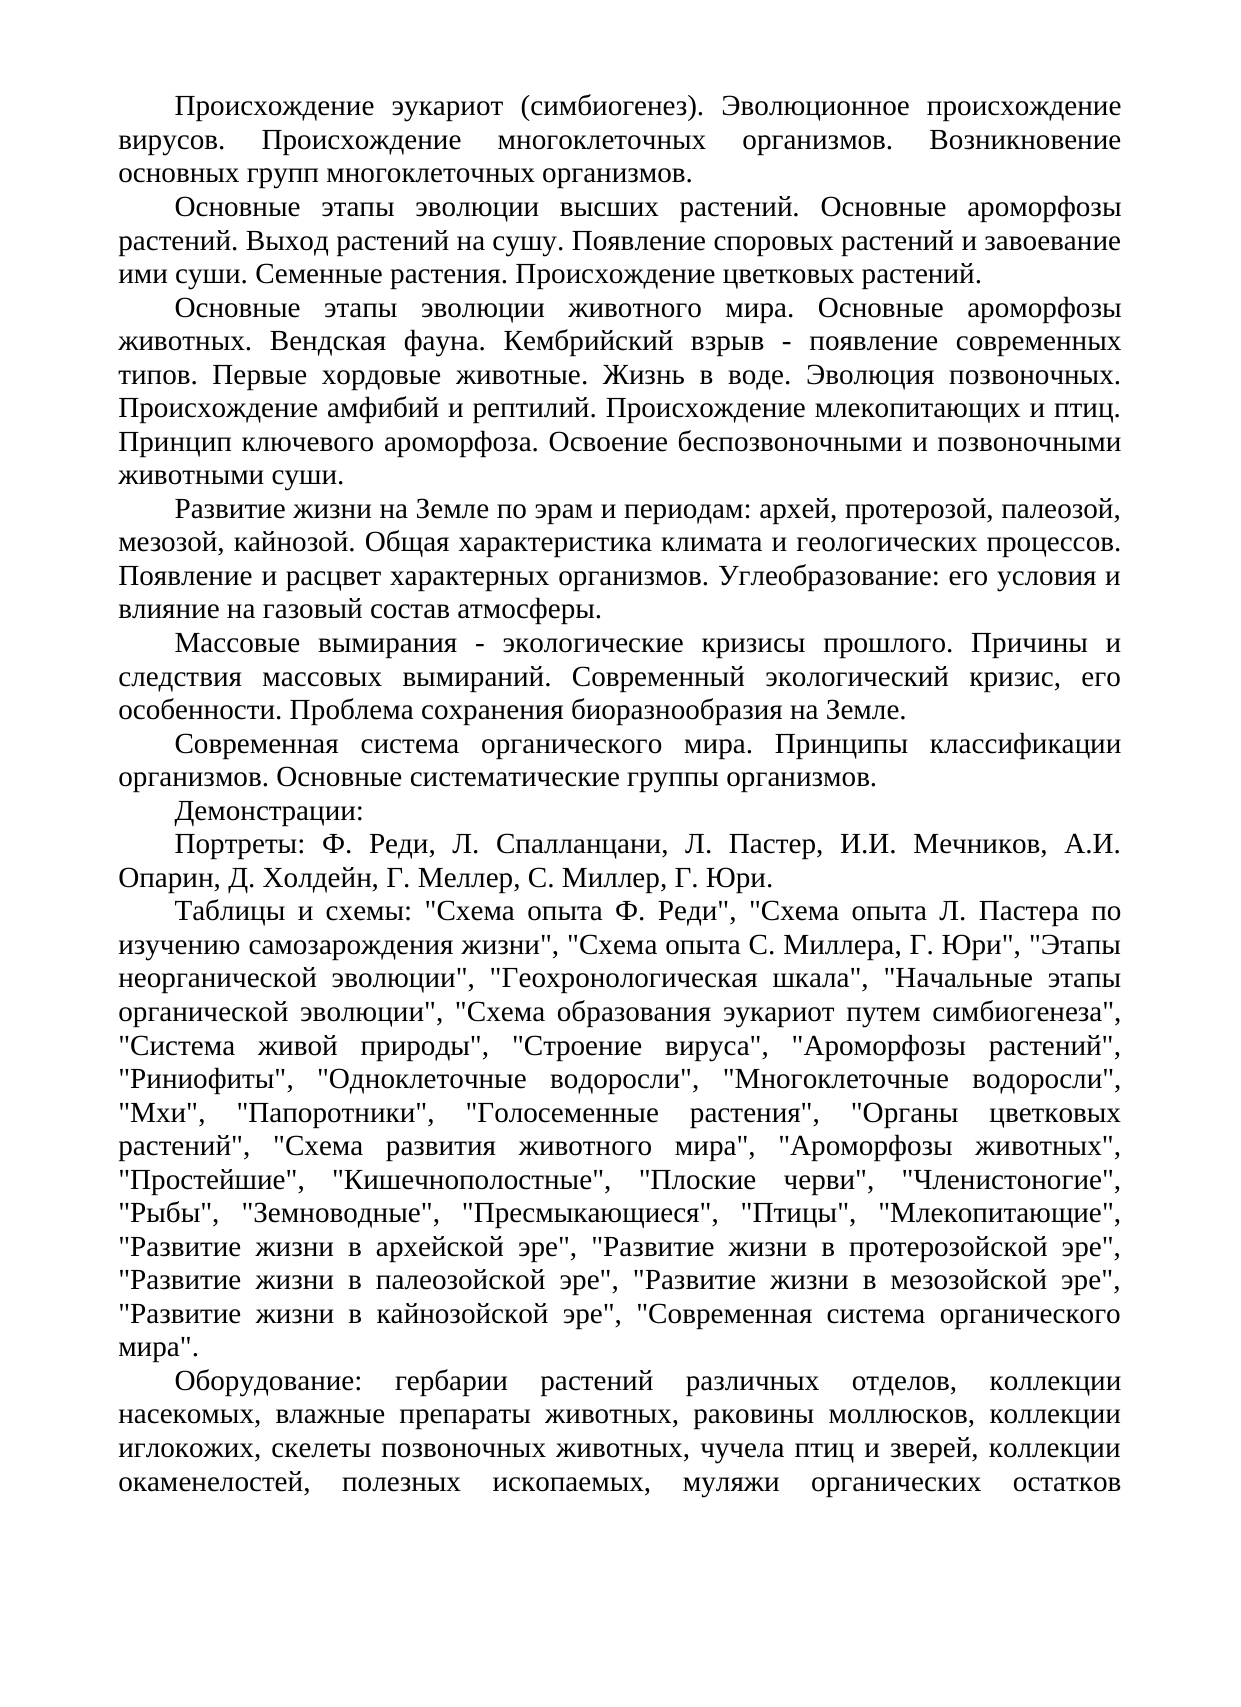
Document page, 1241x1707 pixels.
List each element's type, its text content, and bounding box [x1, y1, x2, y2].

text Основные этапы эволюции животного мира. Основные ароморфозы животных. Вендская фауна. Кембрийский взрыв - появление современных типов. Первые хордовые животные. Жизнь в воде. Эволюция позвоночных. Происхождение амфибий и рептилий. Происхождение млекопитающих и птиц. Принцип ключевого ароморфоза. Освоение беспозвоночными и позвоночными животными суши. [118, 290, 1122, 491]
text Современная система органического мира. Принципы классификации организмов. Основные систематические группы организмов. [118, 726, 1122, 793]
text Развитие жизни на Земле по эрам и периодам: архей, протерозой, палеозой, мезозой, кайнозой. Общая характеристика климата и геологических процессов. Появление и расцвет характерных организмов. Углеобразование: его условия и влияние на газовый состав атмосферы. [118, 491, 1122, 625]
text Массовые вымирания - экологические кризисы прошлого. Причины и следствия массовых вымираний. Современный экологический кризис, его особенности. Проблема сохранения биоразнообразия на Земле. [118, 625, 1122, 726]
text Основные этапы эволюции высших растений. Основные ароморфозы растений. Выход растений на сушу. Появление споровых растений и завоевание ими суши. Семенные растения. Происхождение цветковых растений. [118, 189, 1122, 290]
text Таблицы и схемы: "Схема опыта Ф. Реди", "Схема опыта Л. Пастера по изучению самозарождения жизни", "Схема опыта С. Миллера, Г. Юри", "Этапы неорганической эволюции", "Геохронологическая шкала", "Начальные этапы органической эволюции", "Схема образования эукариот путем симбиогенеза", "Система живой природы", "Строение вируса", "Ароморфозы растений", "Риниофиты", "Одноклеточные водоросли", "Многоклеточные водоросли", "Мхи", "Папоротники", "Голосеменные растения", "Органы цветковых растений", "Схема развития животного мира", "Ароморфозы животных", "Простейшие", "Кишечнополостные", "Плоские черви", "Членистоногие", "Рыбы", "Земноводные", "Пресмыкающиеся", "Птицы", "Млекопитающие", "Развитие жизни в архейской эре", "Развитие жизни в протерозойской эре", "Развитие жизни в палеозойской эре", "Развитие жизни в мезозойской эре", "Развитие жизни в кайнозойской эре", "Современная система органического мира". [118, 893, 1122, 1363]
text Демонстрации: [118, 793, 1122, 826]
text Портреты: Ф. Реди, Л. Спалланцани, Л. Пастер, И.И. Мечников, А.И. Опарин, Д. Холдейн, Г. Меллер, С. Миллер, Г. Юри. [118, 826, 1122, 893]
text Происхождение эукариот (симбиогенез). Эволюционное происхождение вирусов. Происхождение многоклеточных организмов. Возникновение основных групп многоклеточных организмов. [118, 88, 1122, 189]
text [118, 1363, 1122, 1497]
